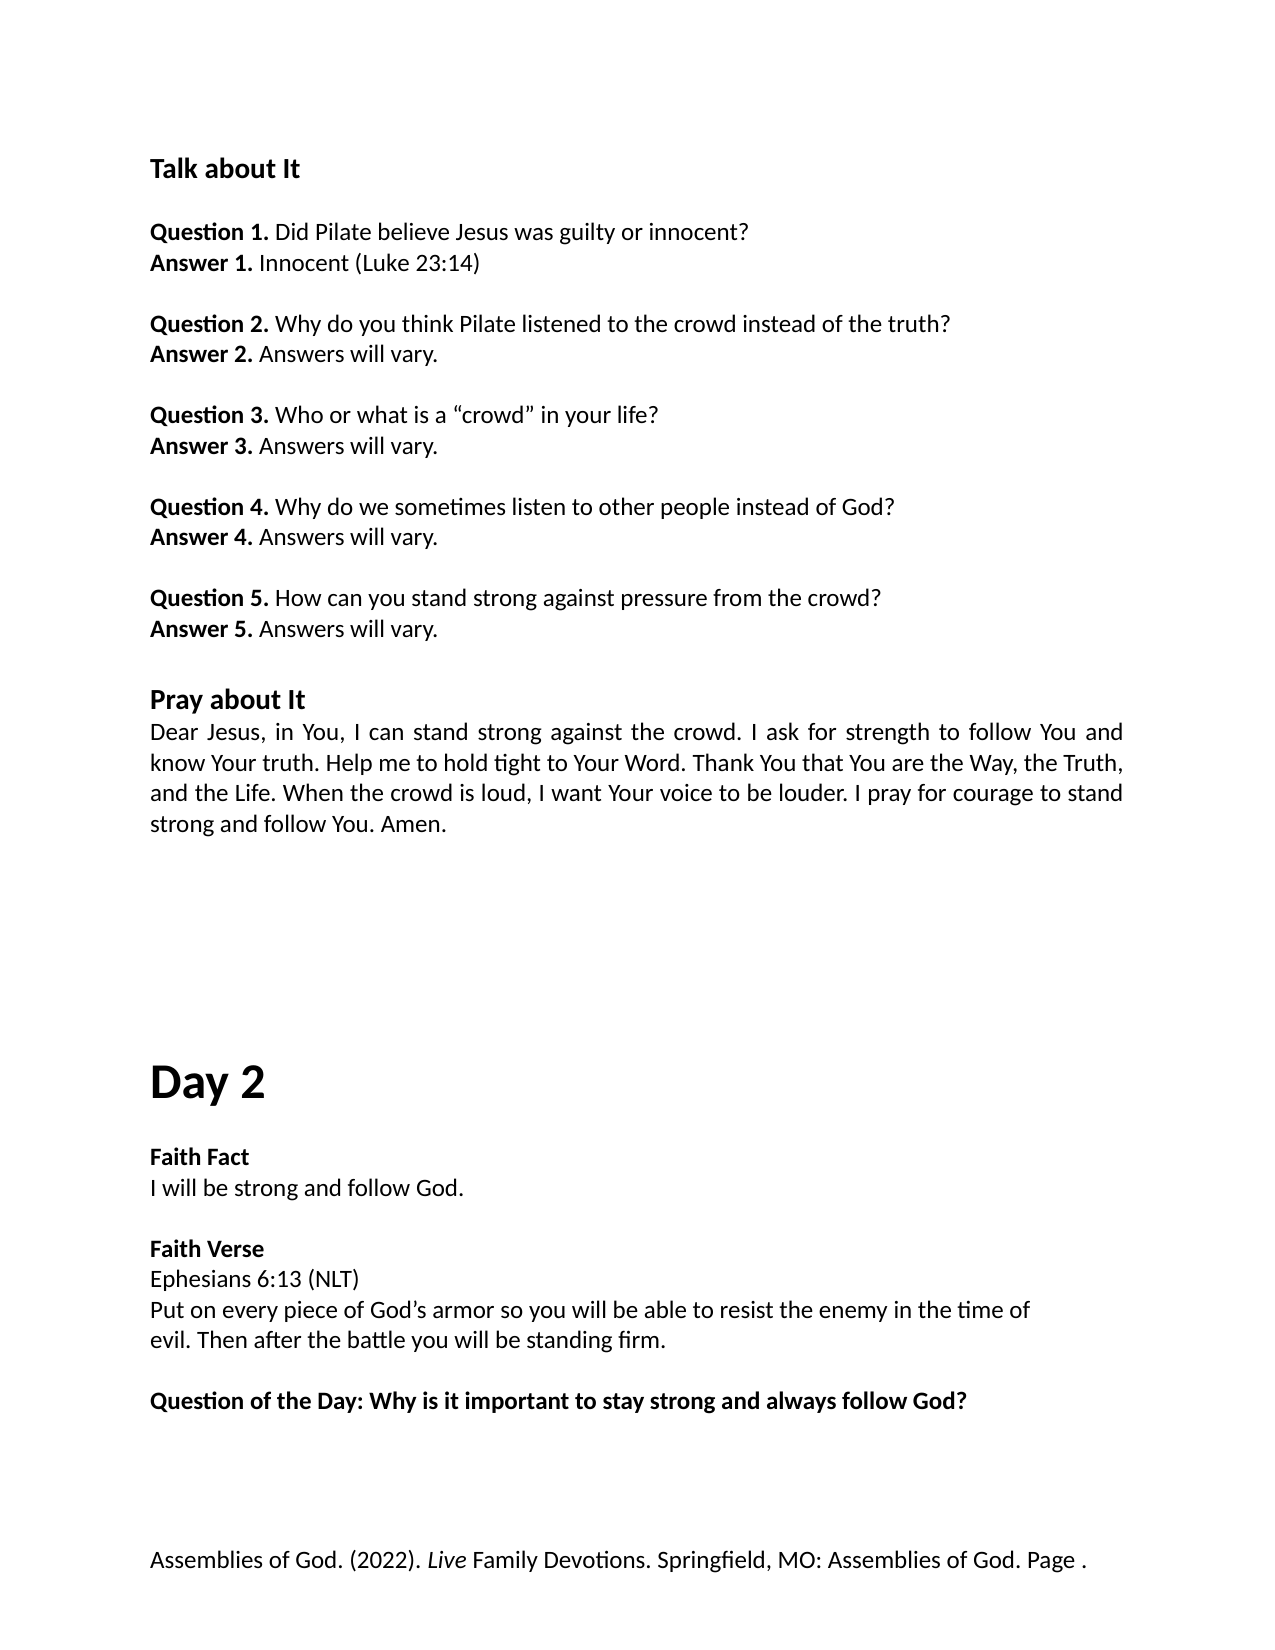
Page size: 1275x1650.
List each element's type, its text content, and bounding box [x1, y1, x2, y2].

table_cell Question 5. How can you stand strong against pressure from the crowd? Answer 5. Answers will vary. [150, 583, 1050, 643]
text Day 2 [150, 1050, 1125, 1111]
table_cell Question 3. Who or what is a “crowd” in your life? Answer 3. Answers will vary. [150, 399, 1050, 491]
table_cell Question 2. Why do you think Pilate listened to the crowd instead of the truth? Answer 2. Answers will vary. [150, 308, 1050, 399]
table_header Question 1. Did Pilate believe Jesus was guilty or innocent? Answer 1. Innocent (Luke 23:14) [150, 186, 1050, 308]
text Pray about It [150, 681, 1125, 717]
text Talk about It [150, 150, 1125, 186]
table_header Faith Fact I will be strong and follow God. Faith Verse Ephesians 6:13 (NLT) Put on every piece of God’s armor so you will be able to resist the enemy in the time of evil. Then after the battle you will be standing firm. Question of the Day: Why is it important to stay strong and always follow God? [150, 1111, 1050, 1416]
table_cell Question 4. Why do we sometimes listen to other people instead of God? Answer 4. Answers will vary. [150, 491, 1050, 582]
text Dear Jesus, in You, I can stand strong against the crowd. I ask for strength to follow You and know Your truth. Help me to hold tight to Your Word. Thank You that You are the Way, the Truth, and the Life. When the crowd is loud, I want Your voice to be louder. I pray for courage to stand strong and follow You. Amen. [150, 717, 1125, 839]
